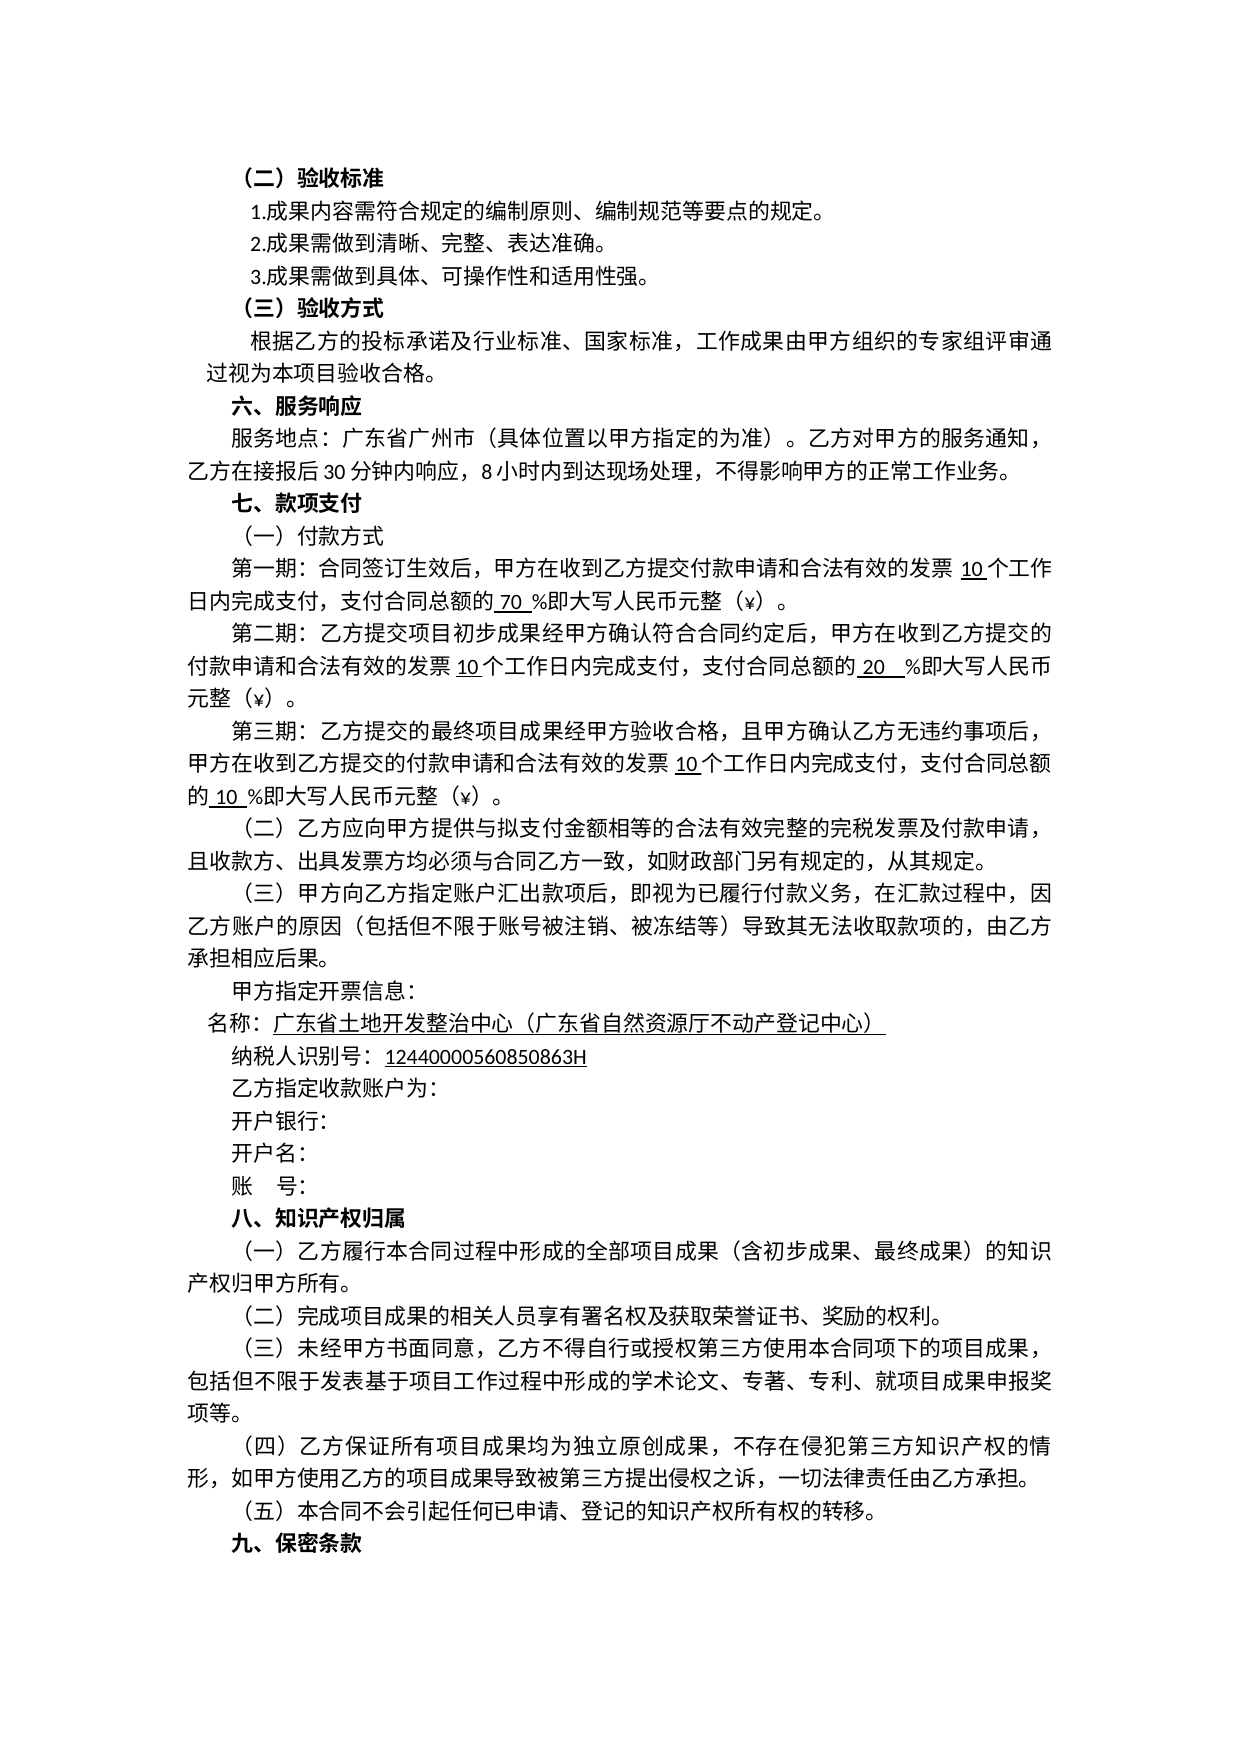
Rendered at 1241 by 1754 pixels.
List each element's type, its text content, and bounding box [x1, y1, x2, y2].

text 第一期：合同签订生效后，甲方在收到乙方提交付款申请和合法有效的发票10个工作日内完成支付，支付合同总额的 70 %即大写人民币元整（¥）。 [187, 552, 1053, 617]
text （二）完成项目成果的相关人员享有署名权及获取荣誉证书、奖励的权利。 [187, 1299, 1053, 1332]
text （二）乙方应向甲方提供与拟支付金额相等的合法有效完整的完税发票及付款申请，且收款方、出具发票方均必须与合同乙方一致，如财政部门另有规定的，从其规定。 [187, 812, 1053, 877]
text 2.成果需做到清晰、完整、表达准确。 [206, 227, 1053, 259]
text （三）验收方式 [231, 292, 1053, 324]
text 开户银行： [187, 1104, 1053, 1137]
text 第三期：乙方提交的最终项目成果经甲方验收合格，且甲方确认乙方无违约事项后，甲方在收到乙方提交的付款申请和合法有效的发票10个工作日内完成支付，支付合同总额的 10 %即大写人民币元整（¥）。 [187, 714, 1053, 812]
text 六、服务响应 [187, 389, 1053, 422]
text 甲方指定开票信息： [187, 974, 1053, 1007]
text 八、知识产权归属 [187, 1202, 1053, 1234]
text （二）验收标准 [231, 162, 1053, 194]
text 名称：广东省土地开发整治中心（广东省自然资源厅不动产登记中心） [187, 1007, 1053, 1039]
text 开户名： [187, 1137, 1053, 1169]
text 七、款项支付 [187, 487, 1053, 519]
text （一）乙方履行本合同过程中形成的全部项目成果（含初步成果、最终成果）的知识产权归甲方所有。 [187, 1234, 1053, 1299]
text 九、保密条款 [187, 1527, 1053, 1559]
text （五）本合同不会引起任何已申请、登记的知识产权所有权的转移。 [187, 1494, 1053, 1527]
text 账 号： [187, 1169, 1053, 1202]
text （三）未经甲方书面同意，乙方不得自行或授权第三方使用本合同项下的项目成果，包括但不限于发表基于项目工作过程中形成的学术论文、专著、专利、就项目成果申报奖项等。 [187, 1332, 1053, 1429]
text 服务地点：广东省广州市（具体位置以甲方指定的为准）。乙方对甲方的服务通知，乙方在接报后30分钟内响应，8小时内到达现场处理，不得影响甲方的正常工作业务。 [187, 422, 1053, 487]
text （四）乙方保证所有项目成果均为独立原创成果，不存在侵犯第三方知识产权的情形，如甲方使用乙方的项目成果导致被第三方提出侵权之诉，一切法律责任由乙方承担。 [187, 1429, 1053, 1494]
text （三）甲方向乙方指定账户汇出款项后，即视为已履行付款义务，在汇款过程中，因乙方账户的原因（包括但不限于账号被注销、被冻结等）导致其无法收取款项的，由乙方承担相应后果。 [187, 877, 1053, 974]
text 1.成果内容需符合规定的编制原则、编制规范等要点的规定。 [206, 194, 1053, 227]
text 第二期：乙方提交项目初步成果经甲方确认符合合同约定后，甲方在收到乙方提交的付款申请和合法有效的发票10个工作日内完成支付，支付合同总额的 20 %即大写人民币元整（¥）。 [187, 617, 1053, 714]
text 纳税人识别号：12440000560850863H [187, 1039, 1053, 1072]
text （一）付款方式 [187, 519, 1053, 552]
text 乙方指定收款账户为： [187, 1072, 1053, 1104]
text 3.成果需做到具体、可操作性和适用性强。 [206, 259, 1053, 292]
text 根据乙方的投标承诺及行业标准、国家标准，工作成果由甲方组织的专家组评审通过视为本项目验收合格。 [206, 324, 1053, 389]
